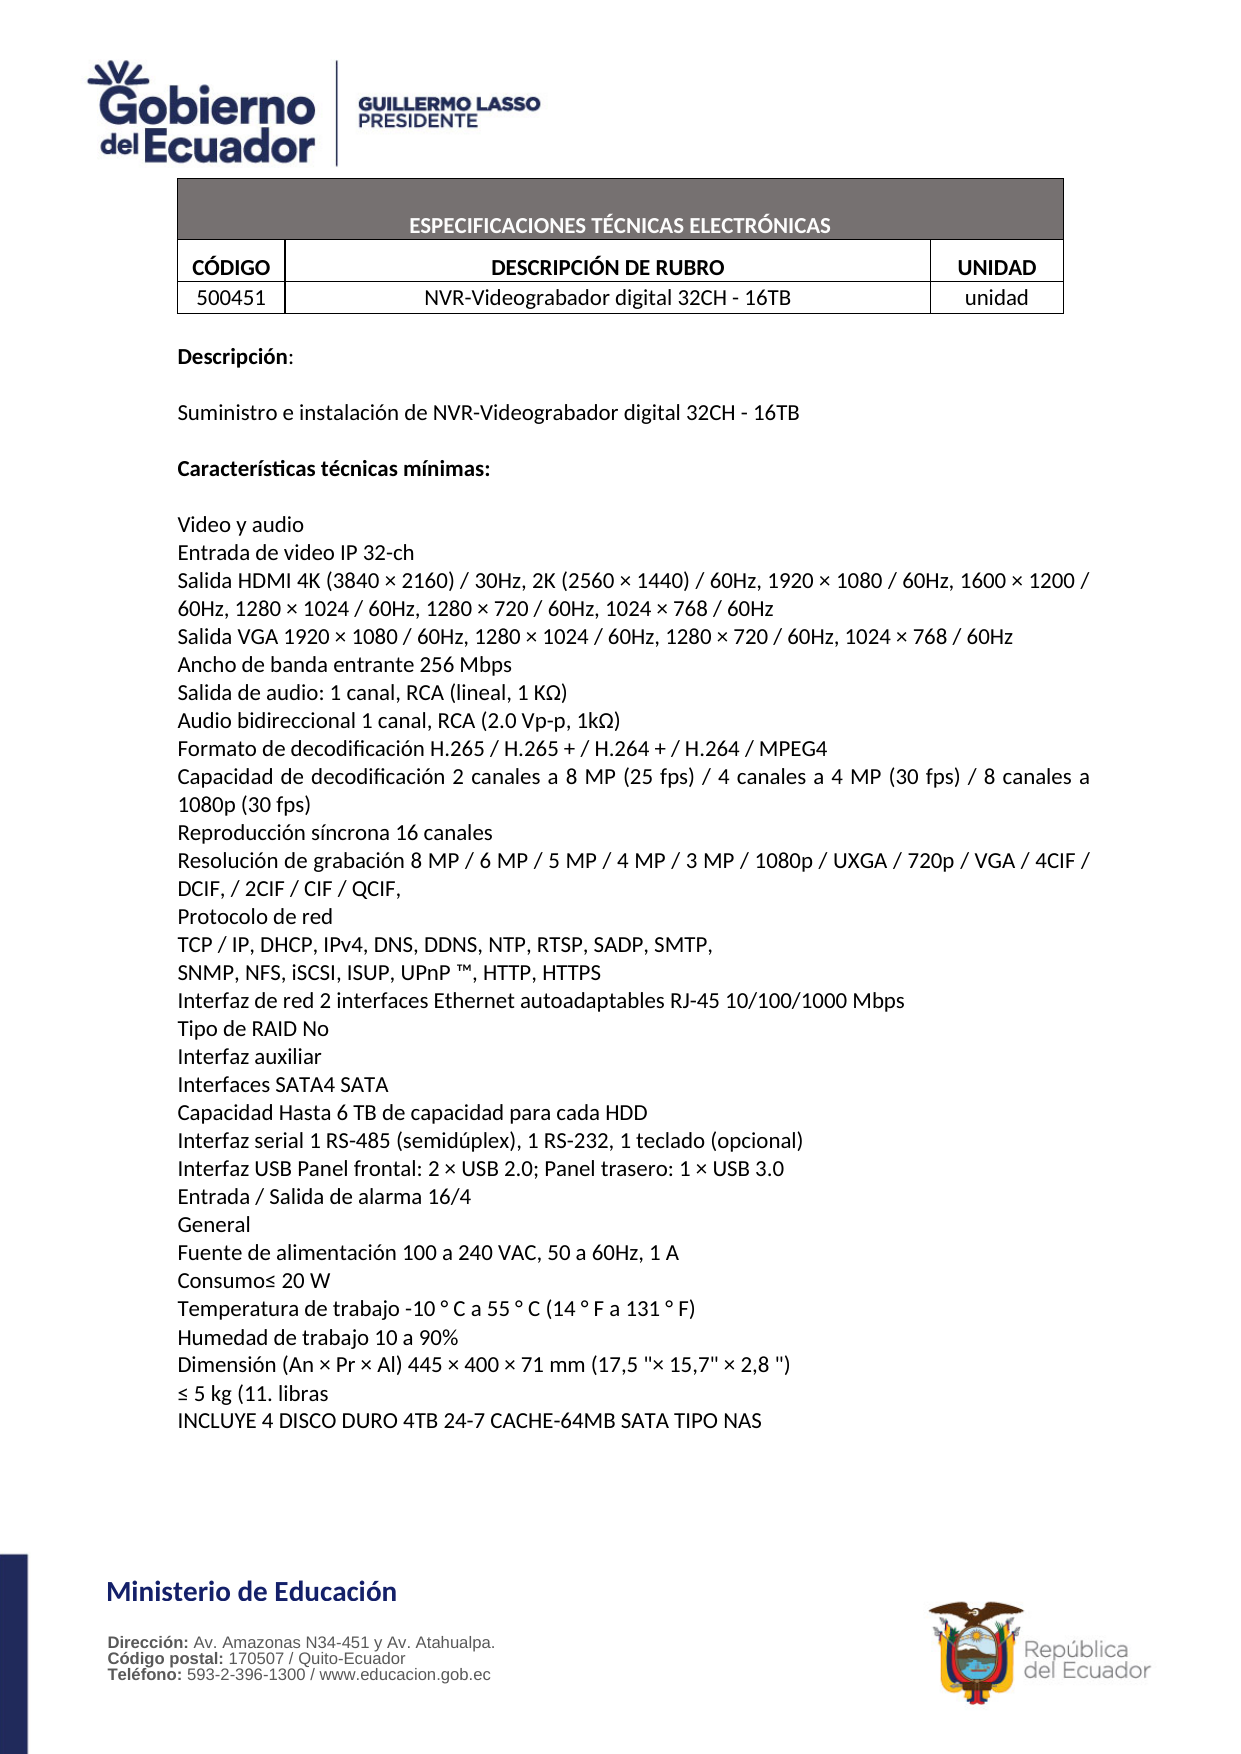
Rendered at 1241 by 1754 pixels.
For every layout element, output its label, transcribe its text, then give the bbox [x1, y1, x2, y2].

text Entrada / Salida de alarma 16/4 [177, 1182, 1092, 1211]
text TCP / IP, DHCP, IPv4, DNS, DDNS, NTP, RTSP, SADP, SMTP, [177, 930, 1092, 958]
text Entrada de video IP 32-ch [177, 538, 1092, 566]
text SNMP, NFS, iSCSI, ISUP, UPnP ™, HTTP, HTTPS [177, 958, 1092, 986]
text Capacidad de decodificación 2 canales a 8 MP (25 fps) / 4 canales a 4 MP (30 fps) / 8 canales a 1080p (30 fps) [177, 762, 1092, 818]
text Formato de decodificación H.265 / H.265 + / H.264 + / H.264 / MPEG4 [177, 734, 1092, 762]
text Interfaz de red 2 interfaces Ethernet autoadaptables RJ-45 10/100/1000 Mbps [177, 986, 1092, 1014]
text Salida HDMI 4K (3840 × 2160) / 30Hz, 2K (2560 × 1440) / 60Hz, 1920 × 1080 / 60Hz, 1600 × 1200 / 60Hz, 1280 × 1024 / 60Hz, 1280 × 720 / 60Hz, 1024 × 768 / 60Hz [177, 566, 1092, 622]
picture [0, 1, 1238, 1754]
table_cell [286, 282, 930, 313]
text General [177, 1211, 1092, 1238]
text Consumo≤ 20 W [177, 1267, 1092, 1294]
text Características técnicas mínimas: [177, 454, 1092, 482]
text Salida VGA 1920 × 1080 / 60Hz, 1280 × 1024 / 60Hz, 1280 × 720 / 60Hz, 1024 × 768 / 60Hz [177, 622, 1092, 650]
text Dimensión (An × Pr × Al) 445 × 400 × 71 mm (17,5 "× 15,7" × 2,8 ") [177, 1351, 1092, 1379]
text Salida de audio: 1 canal, RCA (lineal, 1 KΩ) [177, 678, 1092, 706]
text Interfaz serial 1 RS-485 (semidúplex), 1 RS-232, 1 teclado (opcional) [177, 1126, 1092, 1154]
text ≤ 5 kg (11. libras [177, 1379, 1092, 1407]
text Video y audio [177, 510, 1092, 538]
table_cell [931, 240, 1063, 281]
text INCLUYE 4 DISCO DURO 4TB 24-7 CACHE-64MB SATA TIPO NAS [177, 1407, 1092, 1435]
text Suministro e instalación de NVR-Videograbador digital 32CH - 16TB [177, 398, 1092, 426]
text Descripción: [177, 342, 1092, 370]
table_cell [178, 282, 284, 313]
text Interfaz auxiliar [177, 1042, 1092, 1070]
text Tipo de RAID No [177, 1014, 1092, 1042]
text Interfaces SATA4 SATA [177, 1070, 1092, 1098]
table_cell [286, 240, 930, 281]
text Temperatura de trabajo -10 ° C a 55 ° C (14 ° F a 131 ° F) [177, 1294, 1092, 1323]
text Interfaz USB Panel frontal: 2 × USB 2.0; Panel trasero: 1 × USB 3.0 [177, 1154, 1092, 1182]
text Audio bidireccional 1 canal, RCA (2.0 Vp-p, 1kΩ) [177, 706, 1092, 734]
text Humedad de trabajo 10 a 90% [177, 1323, 1092, 1351]
text Fuente de alimentación 100 a 240 VAC, 50 a 60Hz, 1 A [177, 1238, 1092, 1267]
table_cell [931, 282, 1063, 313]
text Protocolo de red [177, 902, 1092, 930]
text Ancho de banda entrante 256 Mbps [177, 650, 1092, 678]
text Resolución de grabación 8 MP / 6 MP / 5 MP / 4 MP / 3 MP / 1080p / UXGA / 720p / VGA / 4CIF / DCIF, / 2CIF / CIF / QCIF, [177, 846, 1092, 902]
text Reproducción síncrona 16 canales [177, 818, 1092, 846]
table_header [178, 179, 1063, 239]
text Capacidad Hasta 6 TB de capacidad para cada HDD [177, 1098, 1092, 1126]
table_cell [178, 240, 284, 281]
